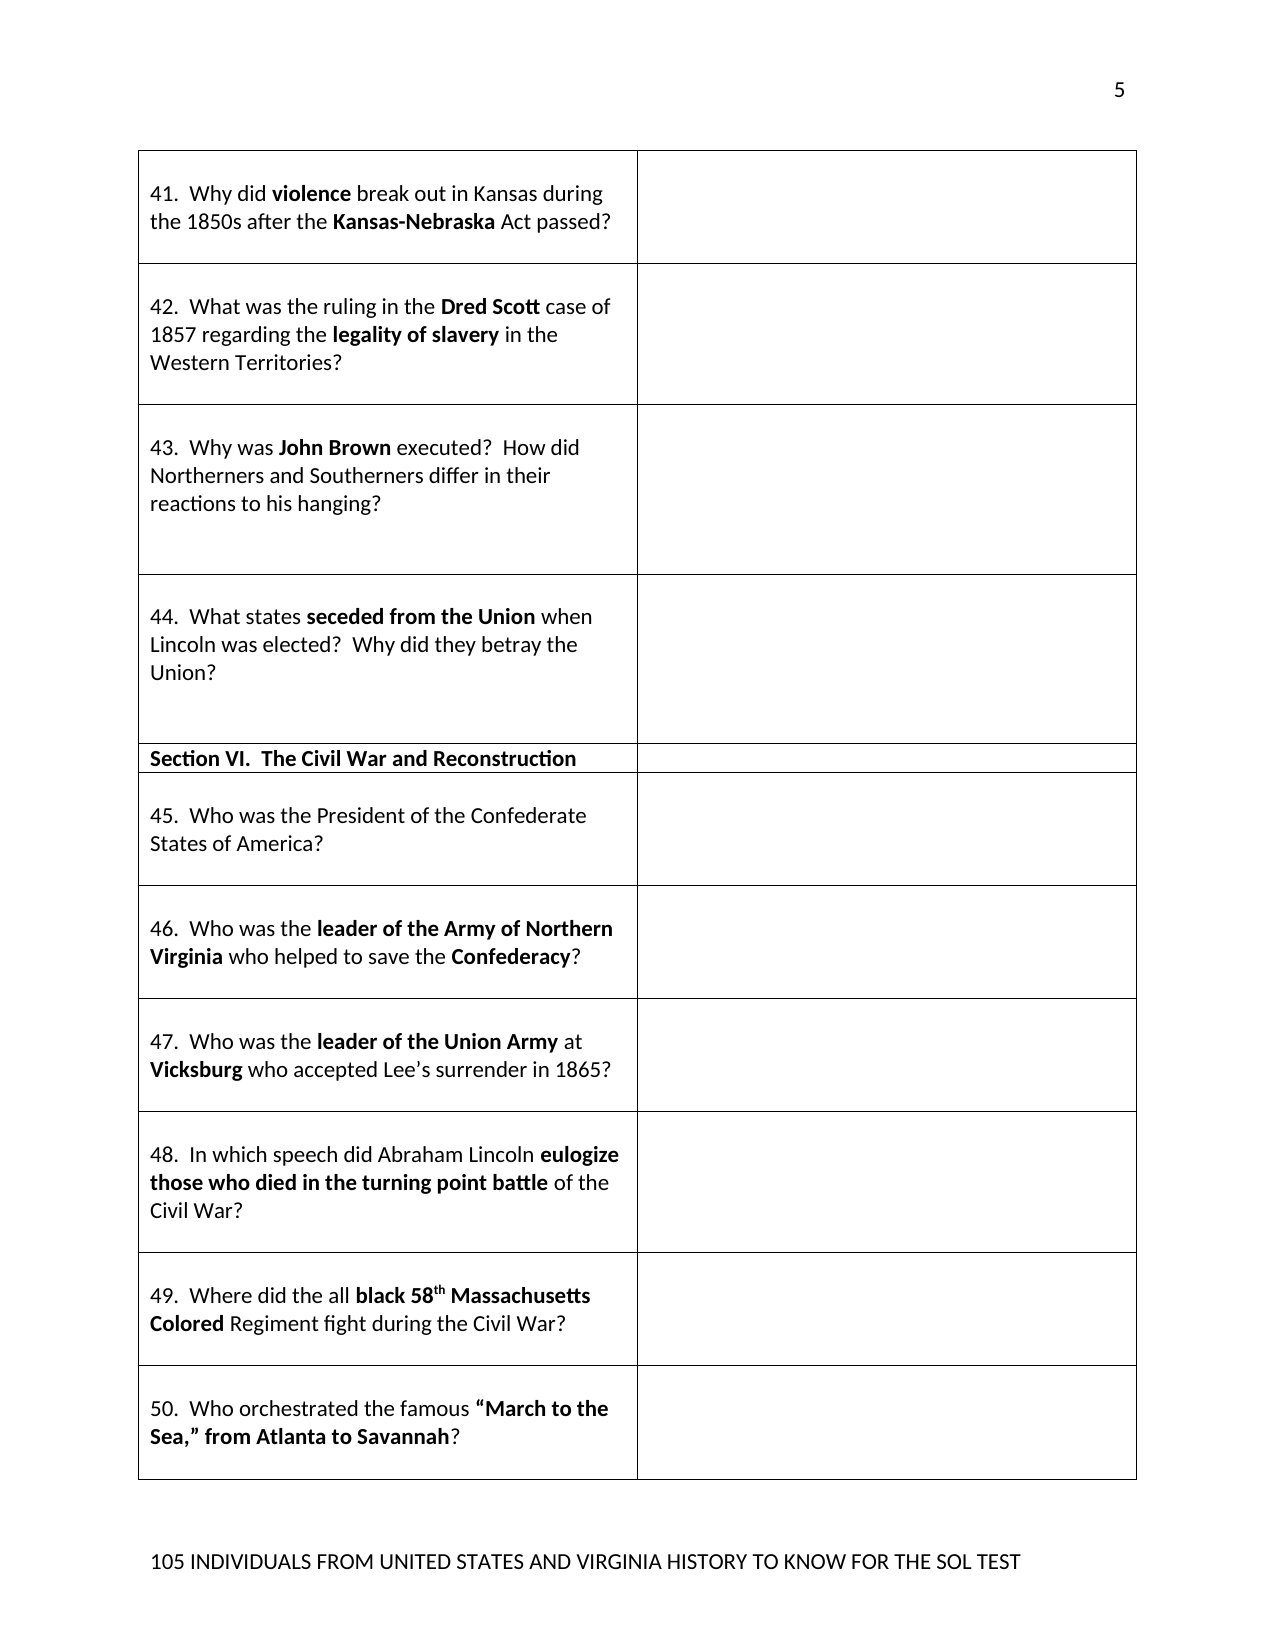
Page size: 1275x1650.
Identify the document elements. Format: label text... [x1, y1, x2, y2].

table_cell [638, 886, 1136, 998]
table_cell 49. Where did the all black 58th Massachusetts Colored Regiment fight during the Civil War? [139, 1253, 637, 1365]
table_cell [638, 1112, 1136, 1252]
table_cell [638, 1366, 1136, 1478]
table_cell [638, 744, 1136, 772]
table_cell Section VI. The Civil War and Reconstruction [139, 744, 637, 772]
table_cell [638, 1253, 1136, 1365]
table_cell 42. What was the ruling in the Dred Scott case of 1857 regarding the legality of slavery in the Western Territories? [139, 264, 637, 404]
table_cell [638, 999, 1136, 1111]
table_cell [638, 773, 1136, 885]
table_cell 44. What states seceded from the Union when Lincoln was elected? Why did they betray the Union? [139, 575, 637, 743]
table_cell 41. Why did violence break out in Kansas during the 1850s after the Kansas-Nebraska Act passed? [139, 151, 637, 263]
table_cell [638, 575, 1136, 743]
table_cell [638, 264, 1136, 404]
table_cell 48. In which speech did Abraham Lincoln eulogize those who died in the turning point battle of the Civil War? [139, 1112, 637, 1252]
table_cell [638, 405, 1136, 573]
table_cell 46. Who was the leader of the Army of Northern Virginia who helped to save the Confederacy? [139, 886, 637, 998]
table_cell 47. Who was the leader of the Union Army at Vicksburg who accepted Lee’s surrender in 1865? [139, 999, 637, 1111]
table_cell 43. Why was John Brown executed? How did Northerners and Southerners differ in their reactions to his hanging? [139, 405, 637, 573]
table_cell [638, 151, 1136, 263]
table_cell 50. Who orchestrated the famous “March to the Sea,” from Atlanta to Savannah? [139, 1366, 637, 1478]
table_cell 45. Who was the President of the Confederate States of America? [139, 773, 637, 885]
